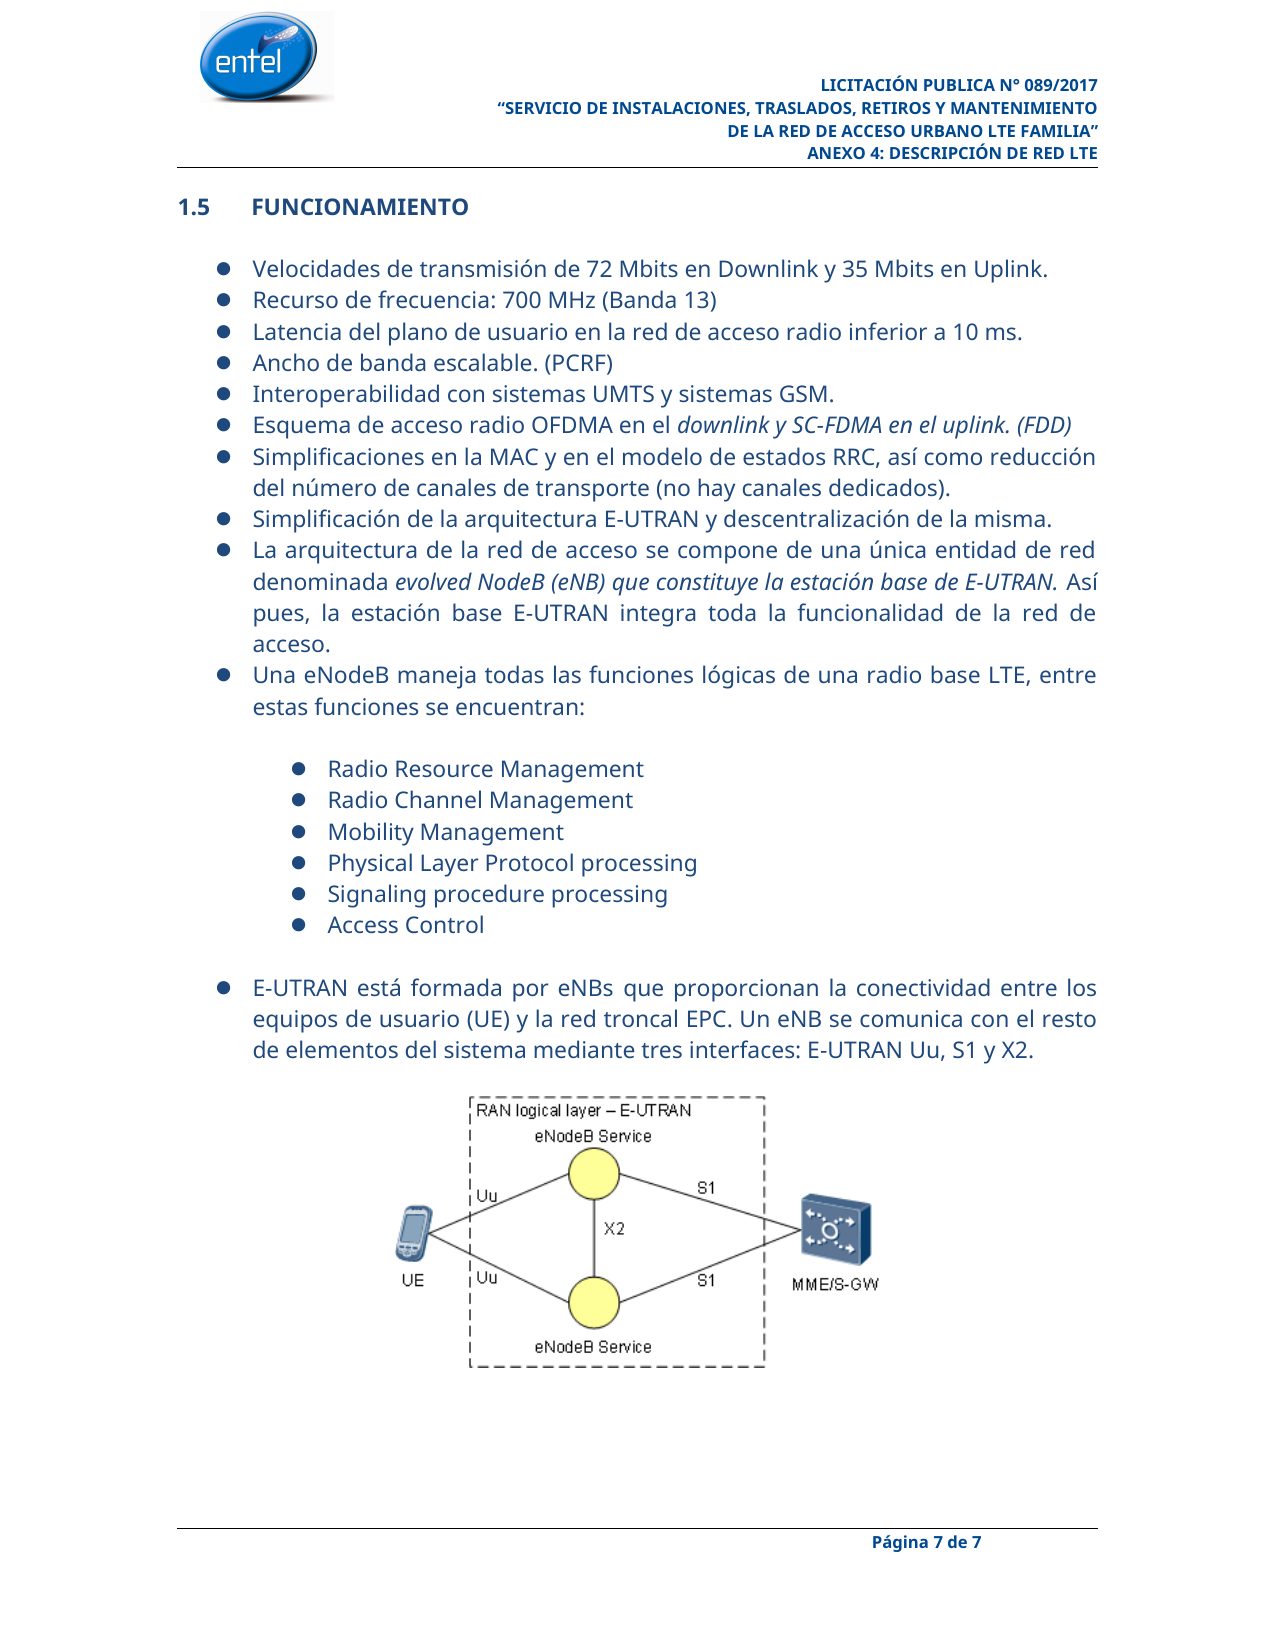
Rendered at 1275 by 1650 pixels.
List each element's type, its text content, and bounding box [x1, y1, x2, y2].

list Ancho de banda escalable. (PCRF) [215, 347, 1098, 378]
list Simplificación de la arquitectura E-UTRAN y descentralización de la misma. [215, 503, 1098, 534]
list La arquitectura de la red de acceso se compone de una única entidad de red denominada evolved NodeB (eNB) que constituye la estación base de E-UTRAN. Así pues, la estación base E-UTRAN integra toda la funcionalidad de la red de acceso. [215, 534, 1098, 659]
list Latencia del plano de usuario en la red de acceso radio inferior a 10 ms. [215, 315, 1098, 347]
list Radio Channel Management [290, 784, 1098, 815]
list Access Control [290, 909, 1098, 940]
text 1.5 FUNCIONAMIENTO [177, 190, 1098, 222]
picture [395, 1096, 880, 1368]
list E-UTRAN está formada por eNBs que proporcionan la conectividad entre los equipos de usuario (UE) y la red troncal EPC. Un eNB se comunica con el resto de elementos del sistema mediante tres interfaces: E-UTRAN Uu, S1 y X2. [215, 972, 1098, 1065]
list Velocidades de transmisión de 72 Mbits en Downlink y 35 Mbits en Uplink. [215, 253, 1098, 284]
list Recurso de frecuencia: 700 MHz (Banda 13) [215, 284, 1098, 315]
list Radio Resource Management [290, 753, 1098, 784]
list Signaling procedure processing [290, 878, 1098, 909]
picture [199, 11, 335, 103]
list Una eNodeB maneja todas las funciones lógicas de una radio base LTE, entre estas funciones se encuentran: [215, 659, 1098, 722]
list Physical Layer Protocol processing [290, 847, 1098, 878]
list Mobility Management [290, 815, 1098, 847]
list Esquema de acceso radio OFDMA en el downlink y SC-FDMA en el uplink. (FDD) [215, 409, 1098, 440]
list Interoperabilidad con sistemas UMTS y sistemas GSM. [215, 378, 1098, 409]
list Simplificaciones en la MAC y en el modelo de estados RRC, así como reducción del número de canales de transporte (no hay canales dedicados). [215, 440, 1098, 503]
